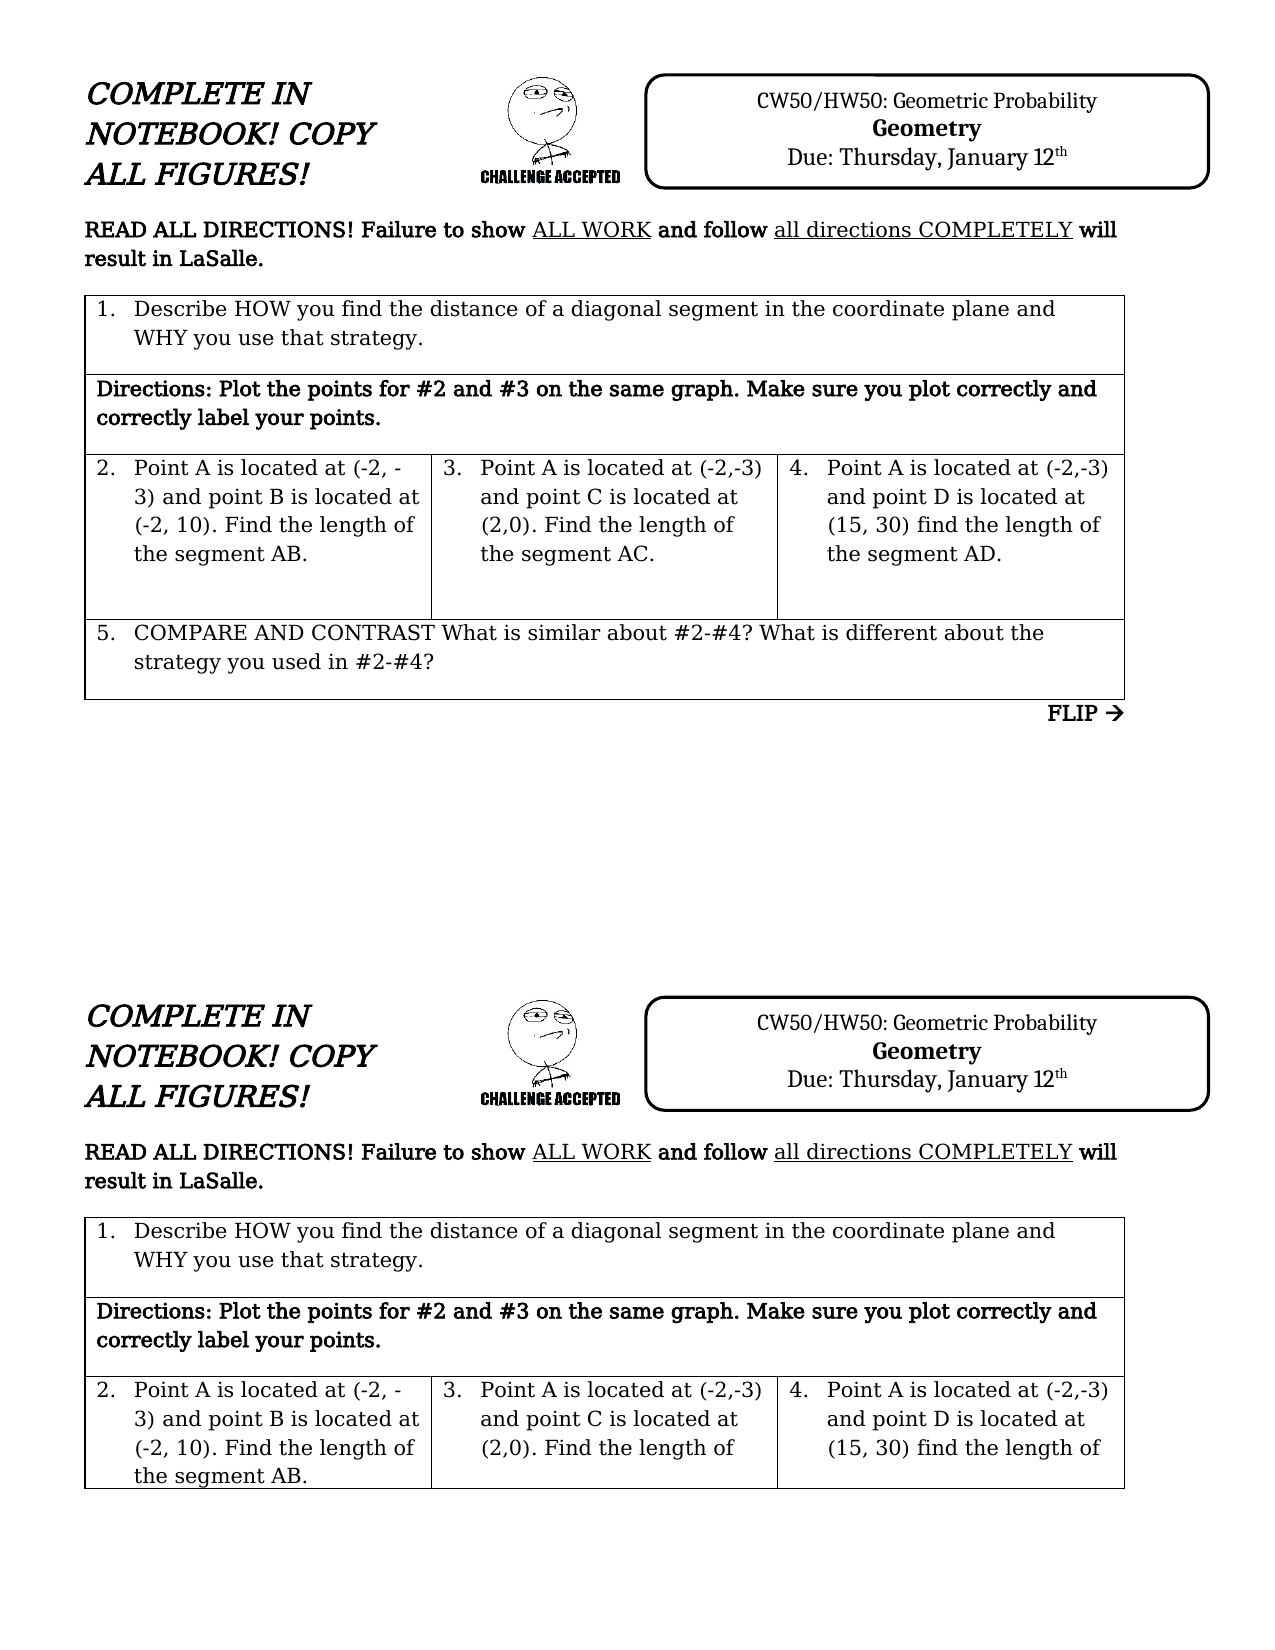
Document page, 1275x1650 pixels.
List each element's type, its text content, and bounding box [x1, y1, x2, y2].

table_cell COMPARE AND CONTRAST What is similar about #2-#4? What is different about the strategy you used in #2-#4? [86, 620, 1124, 699]
text COMPLETE IN NOTEBOOK! COPY ALL FIGURES! [84, 997, 1125, 1113]
table_cell Directions: Plot the points for #2 and #3 on the same graph. Make sure you plot correctly and correctly label your points. [86, 375, 1124, 454]
text FLIP [84, 700, 1125, 725]
table_cell Point A is located at (-2, -3) and point B is located at (-2, 10). Find the length of the segment AB. [86, 455, 431, 619]
table_header Describe HOW you find the distance of a diagonal segment in the coordinate plane and WHY you use that strategy. [86, 296, 1124, 374]
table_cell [778, 1377, 1124, 1488]
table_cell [86, 1377, 431, 1488]
table_cell Directions: Plot the points for #2 and #3 on the same graph. Make sure you plot correctly and correctly label your points. [86, 1298, 1124, 1376]
text READ ALL DIRECTIONS! Failure to show ALL WORK and follow all directions COMPLETELY will result in LaSalle. [84, 216, 1125, 270]
picture [458, 75, 637, 187]
picture [458, 997, 637, 1109]
table_header Describe HOW you find the distance of a diagonal segment in the coordinate plane and WHY you use that strategy. [86, 1218, 1124, 1297]
table_cell Point A is located at (-2,-3) and point C is located at (2,0). Find the length of the segment AC. [432, 455, 777, 619]
text READ ALL DIRECTIONS! Failure to show ALL WORK and follow all directions COMPLETELY will result in LaSalle. [84, 1139, 1125, 1192]
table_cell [432, 1377, 777, 1488]
table_cell Point A is located at (-2,-3) and point D is located at (15, 30) find the length of the segment AD. [778, 455, 1124, 619]
